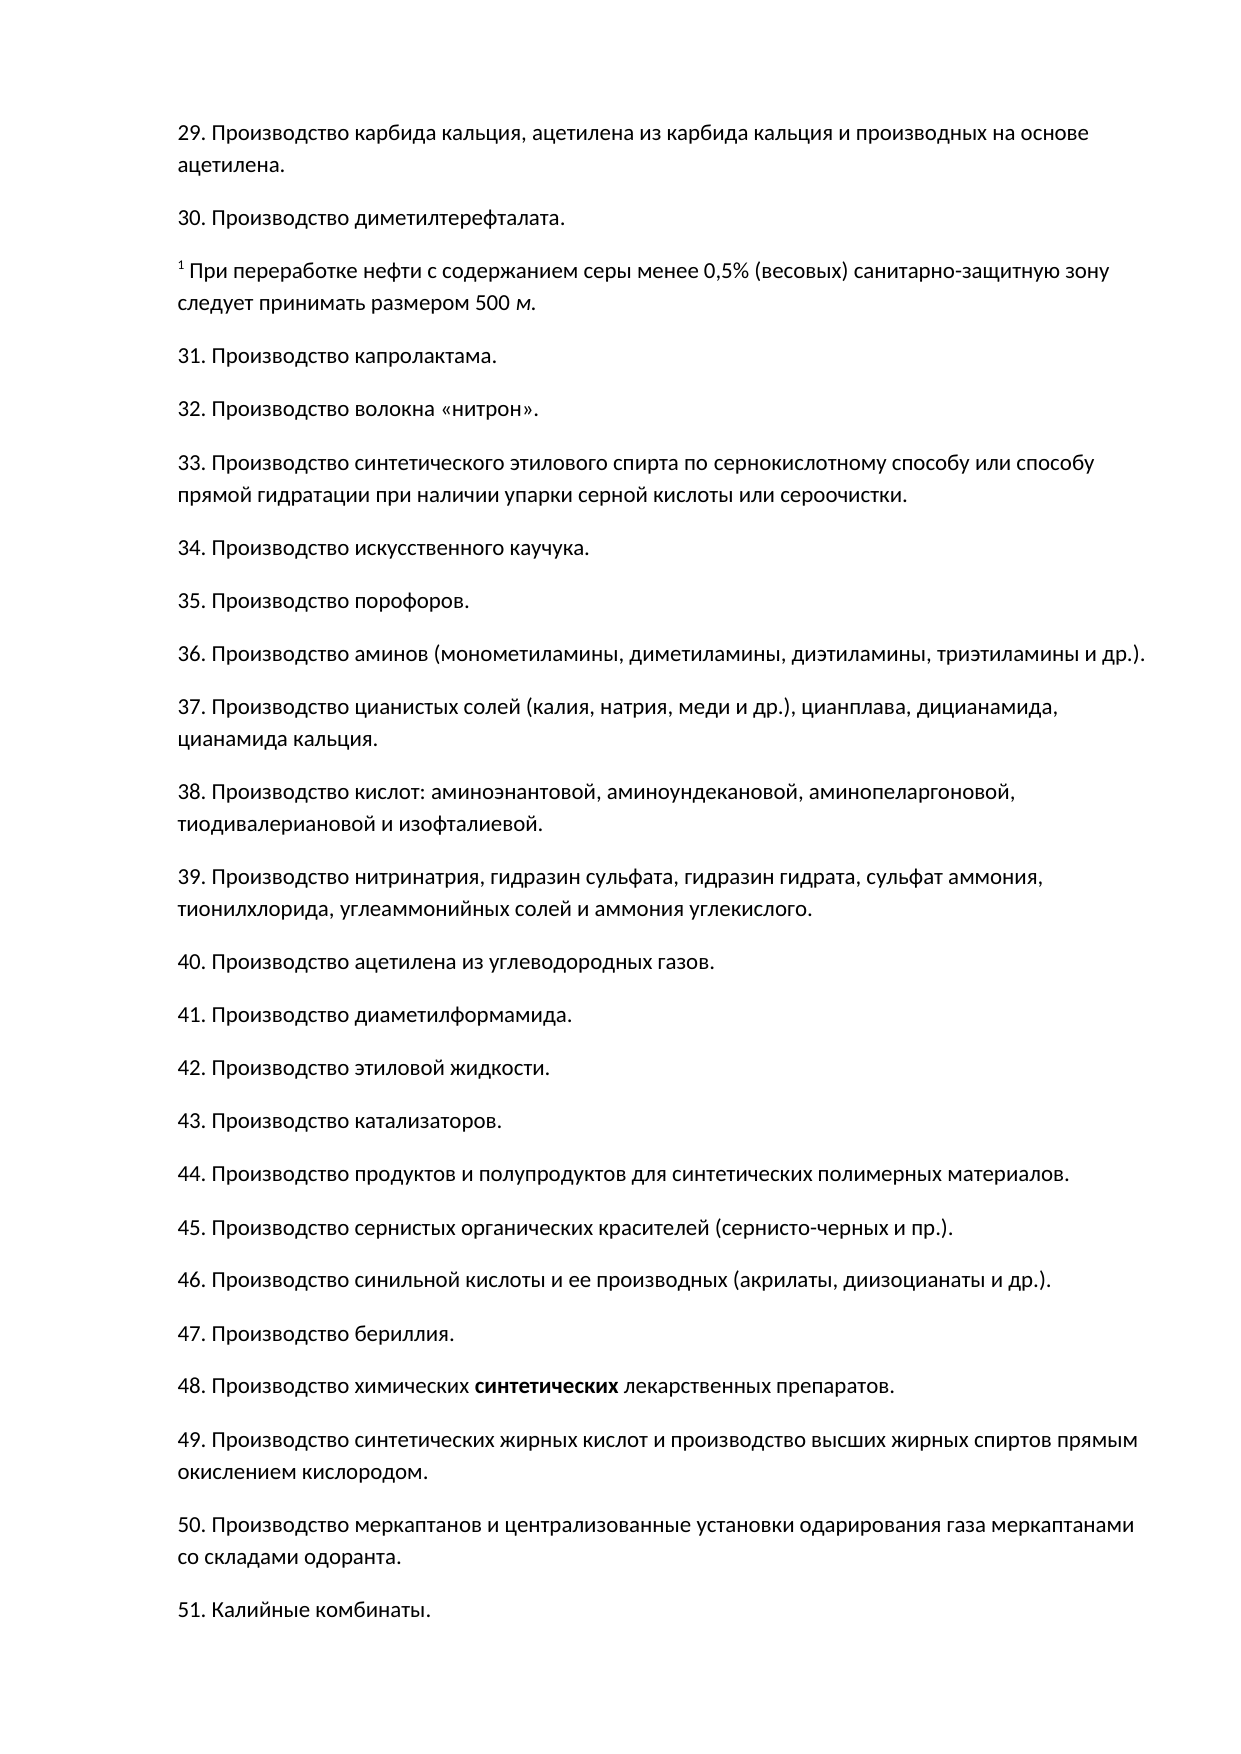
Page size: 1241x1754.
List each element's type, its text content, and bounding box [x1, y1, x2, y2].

text 33. Производство синтетического этилового спирта по сернокислотному способу или способу прямой гидратации при наличии упарки серной кислоты или сероочистки. [177, 448, 1152, 508]
text 43. Производство катализаторов. [177, 1107, 1152, 1134]
text 44. Производство продуктов и полупродуктов для синтетических полимерных материалов. [177, 1159, 1152, 1188]
text 31. Производство капролактама. [177, 342, 1152, 369]
text 41. Производство диаметилформамида. [177, 1001, 1152, 1028]
text 29. Производство карбида кальция, ацетилена из карбида кальция и производных на основе ацетилена. [177, 118, 1152, 178]
text 51. Калийные комбинаты. [177, 1595, 1152, 1623]
text 34. Производство искусственного каучука. [177, 533, 1152, 561]
text 36. Производство аминов (монометиламины, диметиламины, диэтиламины, триэтиламины и др.). [177, 639, 1152, 667]
text 39. Производство нитринатрия, гидразин сульфата, гидразин гидрата, сульфат аммония, тионилхлорида, углеаммонийных солей и аммония углекислого. [177, 862, 1152, 922]
text 48. Производство химических синтетических лекарственных препаратов. [177, 1372, 1152, 1400]
text 49. Производство синтетических жирных кислот и производство высших жирных спиртов прямым окислением кислородом. [177, 1425, 1152, 1485]
text 35. Производство порофоров. [177, 586, 1152, 614]
text 40. Производство ацетилена из углеводородных газов. [177, 947, 1152, 976]
text 32. Производство волокна «нитрон». [177, 394, 1152, 423]
text 45. Производство сернистых органических красителей (сернисто-черных и пр.). [177, 1213, 1152, 1241]
text 46. Производство синильной кислоты и ее производных (акрилаты, диизоцианаты и др.). [177, 1266, 1152, 1294]
text 30. Производство диметилтерефталата. [177, 203, 1152, 231]
text 50. Производство меркаптанов и централизованные установки одарирования газа меркаптанами со складами одоранта. [177, 1510, 1152, 1570]
text 42. Производство этиловой жидкости. [177, 1053, 1152, 1082]
text 38. Производство кислот: аминоэнантовой, аминоундекановой, аминопеларгоновой, тиодивалериановой и изофталиевой. [177, 777, 1152, 837]
text 1 При переработке нефти с содержанием серы менее 0,5% (весовых) санитарно-защитную зону следует принимать размером 500 м. [177, 256, 1152, 317]
text 47. Производство бериллия. [177, 1319, 1152, 1347]
text 37. Производство цианистых солей (калия, натрия, меди и др.), цианплава, дицианамида, цианамида кальция. [177, 692, 1152, 752]
